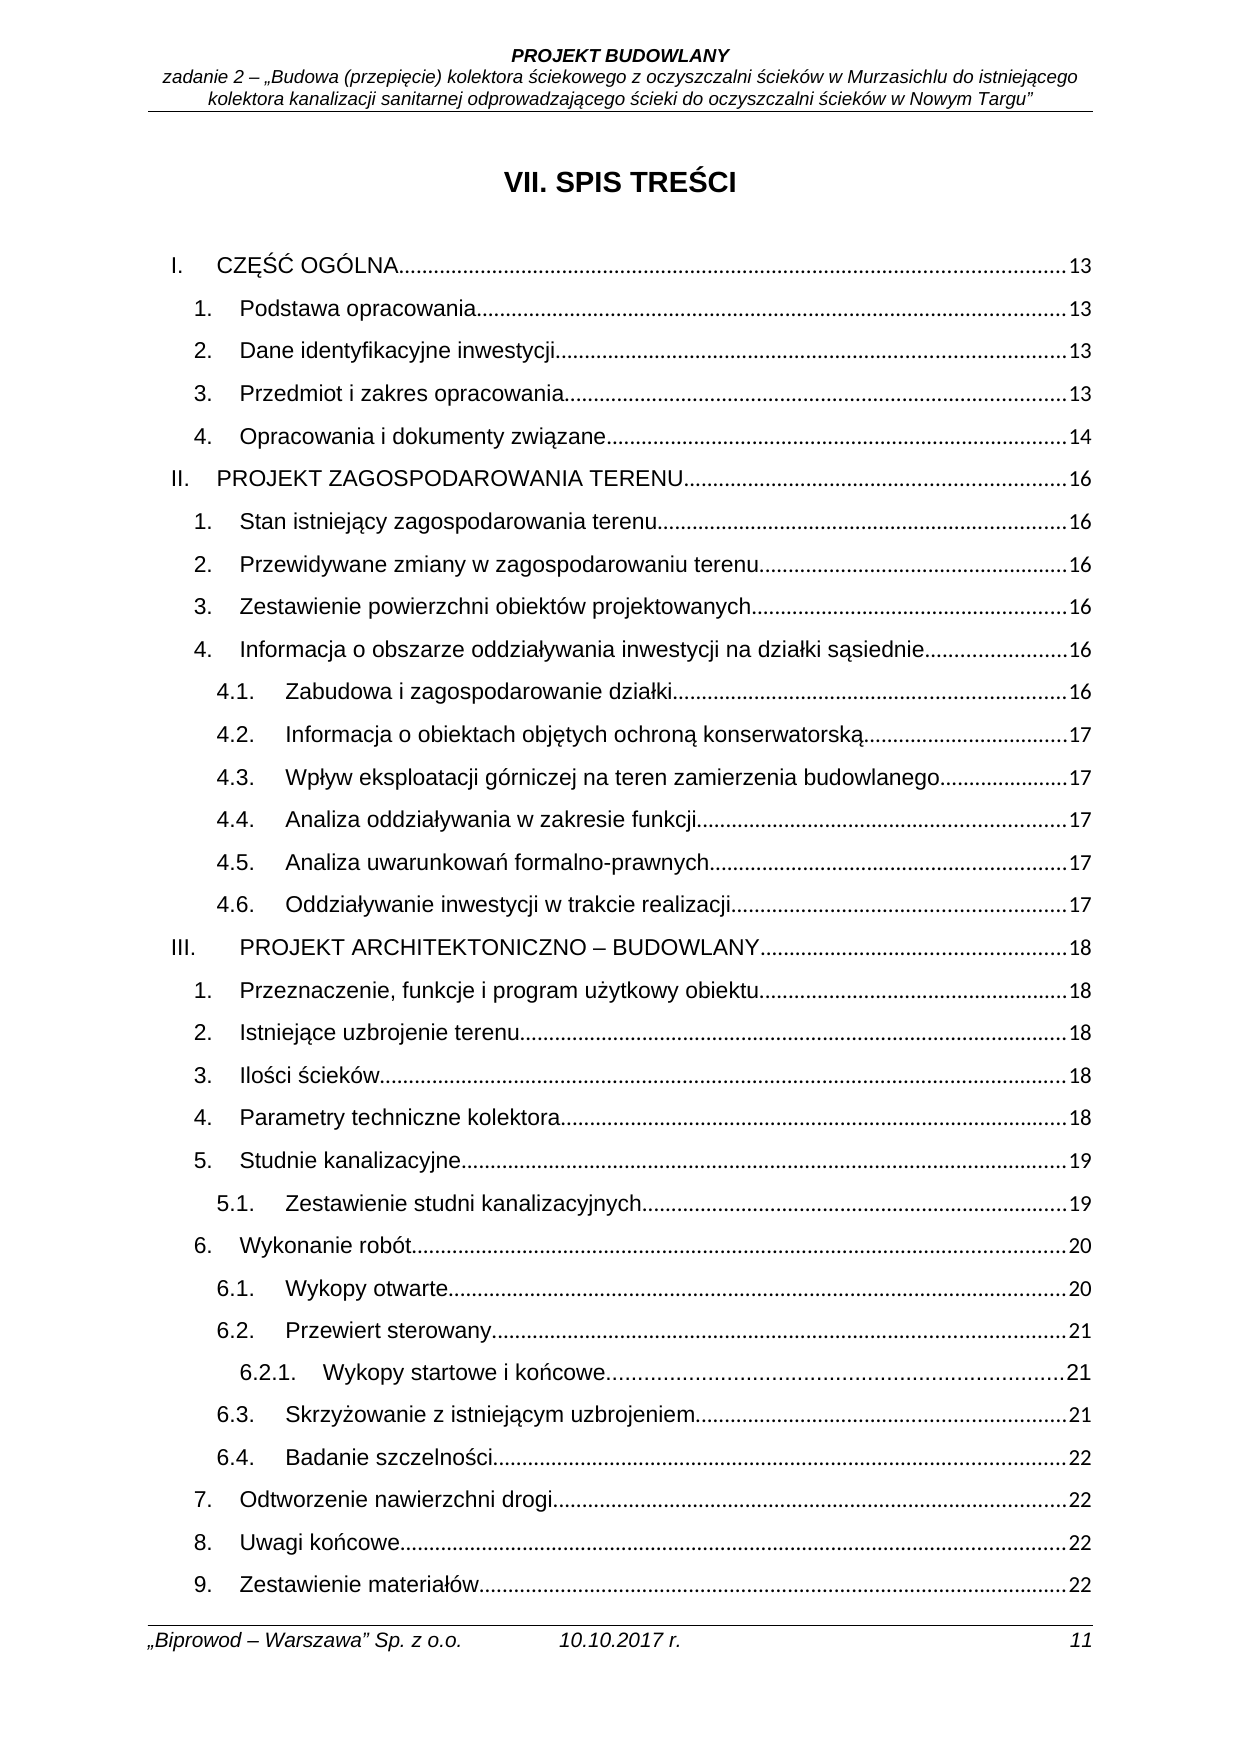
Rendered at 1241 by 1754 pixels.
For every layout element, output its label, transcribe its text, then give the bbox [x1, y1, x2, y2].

text 9. Zestawienie materiałów 22 [193, 1571, 1093, 1598]
text 3. Ilości ścieków 18 [193, 1061, 1093, 1089]
text VII. SPIS TREŚCI [148, 165, 1093, 198]
text 4.1. Zabudowa i zagospodarowanie działki 16 [216, 677, 1093, 706]
text 6. Wykonanie robót 20 [193, 1231, 1093, 1259]
text 6.3. Skrzyżowanie z istniejącym uzbrojeniem 21 [216, 1400, 1093, 1428]
text 6.4. Badanie szczelności 22 [216, 1443, 1093, 1471]
text 1. Podstawa opracowania 13 [193, 294, 1093, 322]
text 4.3. Wpływ eksploatacji górniczej na teren zamierzenia budowlanego 17 [216, 763, 1093, 791]
text 4.5. Analiza uwarunkowań formalno-prawnych 17 [216, 848, 1093, 876]
text 4. Informacja o obszarze oddziaływania inwestycji na działki sąsiednie 16 [193, 635, 1093, 663]
text 2. Istniejące uzbrojenie terenu 18 [193, 1018, 1093, 1046]
text I. CZĘŚĆ OGÓLNA 13 [171, 251, 1093, 279]
text 8. Uwagi końcowe 22 [193, 1528, 1093, 1556]
text 3. Zestawienie powierzchni obiektów projektowanych 16 [193, 592, 1093, 620]
text 4. Opracowania i dokumenty związane 14 [193, 422, 1093, 450]
text 4.4. Analiza oddziaływania w zakresie funkcji 17 [216, 805, 1093, 833]
text 2. Dane identyfikacyjne inwestycji 13 [193, 337, 1093, 365]
text 7. Odtworzenie nawierzchni drogi 22 [193, 1485, 1093, 1513]
text III. PROJEKT ARCHITEKTONICZNO – BUDOWLANY 18 [171, 933, 1093, 961]
text 5.1. Zestawienie studni kanalizacyjnych 19 [216, 1189, 1093, 1217]
text 4.2. Informacja o obiektach objętych ochroną konserwatorską 17 [216, 720, 1093, 748]
text 4.6. Oddziaływanie inwestycji w trakcie realizacji 17 [216, 891, 1093, 918]
text 3. Przedmiot i zakres opracowania 13 [193, 379, 1093, 407]
text 6.1. Wykopy otwarte 20 [216, 1274, 1093, 1302]
text 4. Parametry techniczne kolektora 18 [193, 1103, 1093, 1132]
text 2. Przewidywane zmiany w zagospodarowaniu terenu 16 [193, 550, 1093, 578]
text 6.2.1. Wykopy startowe i końcowe 21 [239, 1359, 1093, 1386]
text 1. Stan istniejący zagospodarowania terenu 16 [193, 507, 1093, 535]
text 5. Studnie kanalizacyjne 19 [193, 1146, 1093, 1174]
text 6.2. Przewiert sterowany 21 [216, 1317, 1093, 1344]
text 1. Przeznaczenie, funkcje i program użytkowy obiektu 18 [193, 976, 1093, 1004]
text II. PROJEKT ZAGOSPODAROWANIA TERENU 16 [171, 464, 1093, 492]
